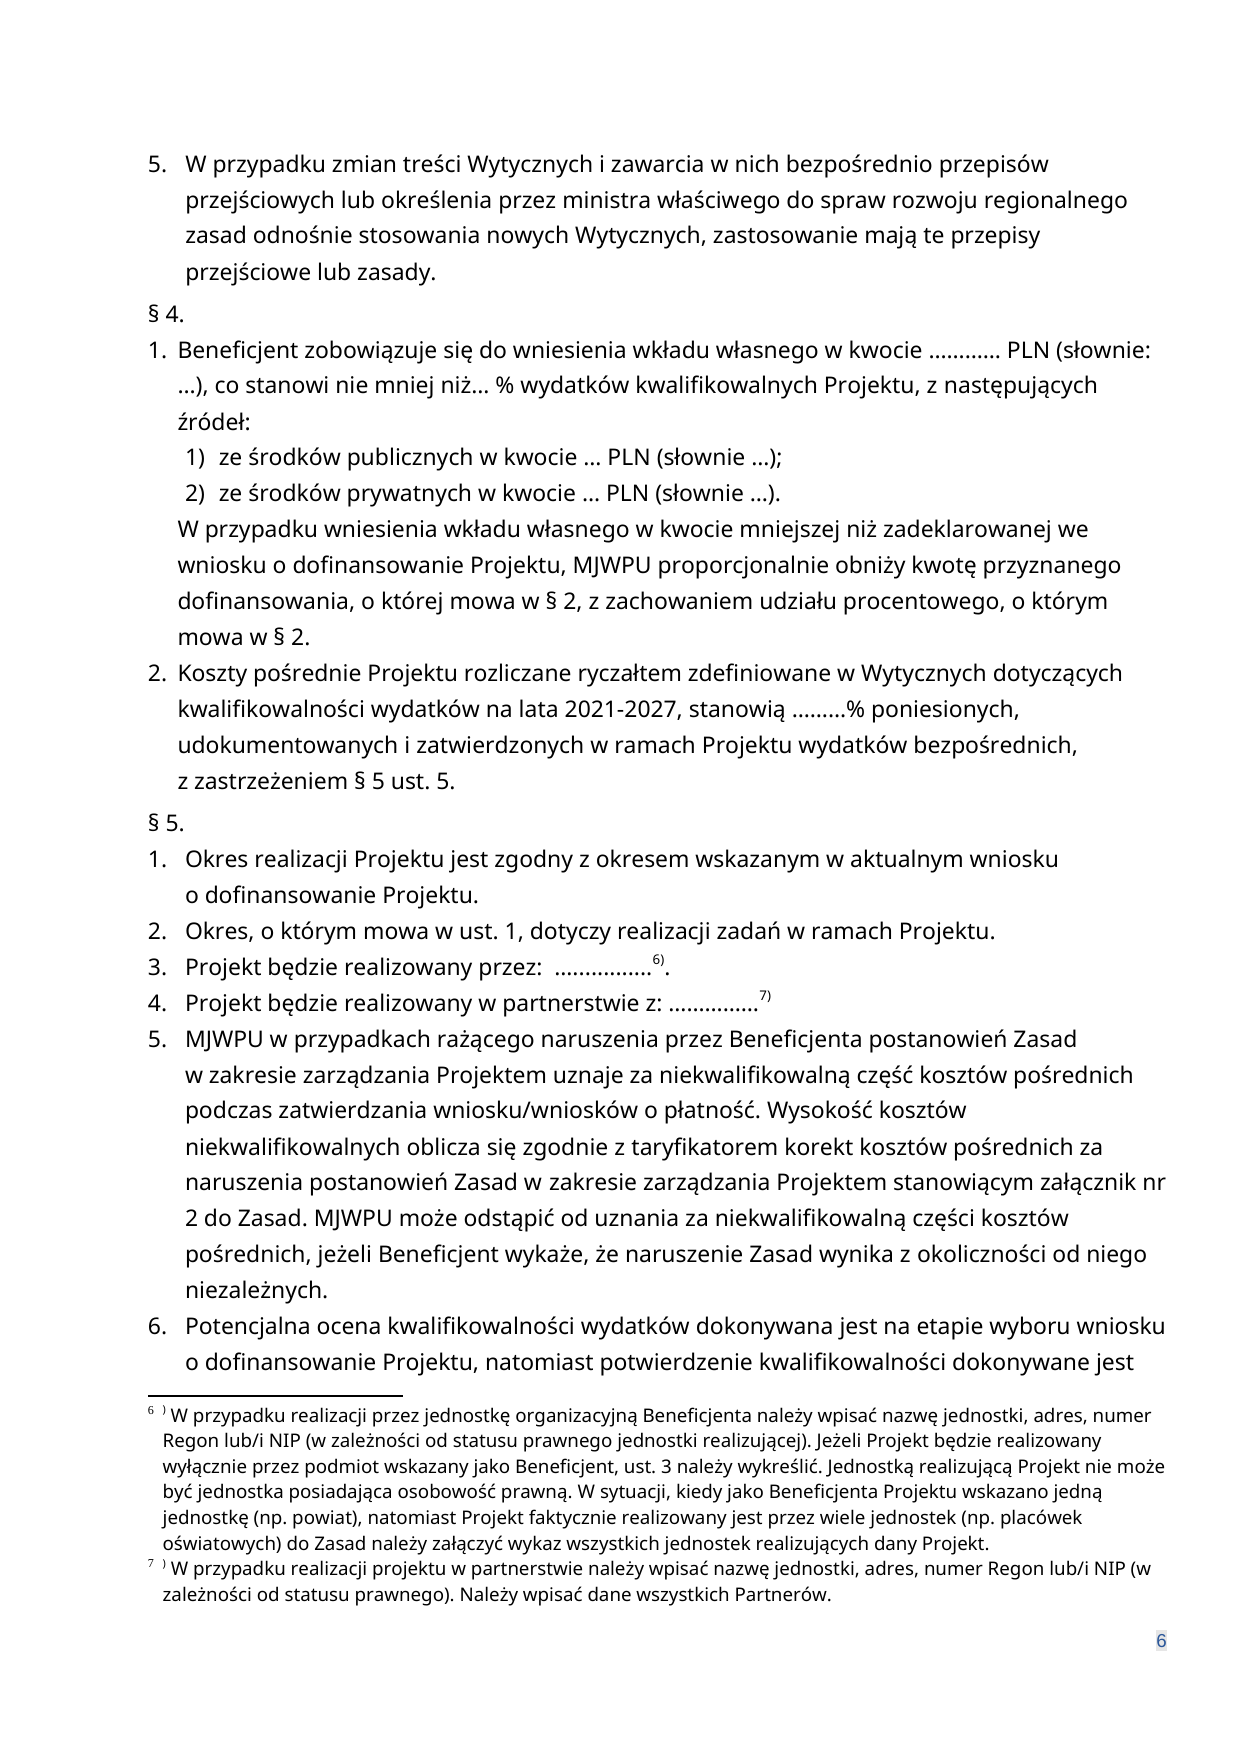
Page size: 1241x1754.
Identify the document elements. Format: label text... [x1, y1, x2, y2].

list W przypadku zmian treści Wytycznych i zawarcia w nich bezpośrednio przepisów przejściowych lub określenia przez ministra właściwego do spraw rozwoju regionalnego zasad odnośnie stosowania nowych Wytycznych, zastosowanie mają te przepisy przejściowe lub zasady. [148, 148, 1167, 287]
text W przypadku wniesienia wkładu własnego w kwocie mniejszej niż zadeklarowanej we wniosku o dofinansowanie Projektu, MJWPU proporcjonalnie obniży kwotę przyznanego dofinansowania, o której mowa w § 2, z zachowaniem udziału procentowego, o którym mowa w § 2. [177, 513, 1167, 652]
subtitle § 5. [148, 807, 1167, 838]
list ze środków publicznych w kwocie … PLN (słownie …); [185, 441, 1167, 473]
list Projekt będzie realizowany w partnerstwie z: ……………) [148, 987, 1167, 1018]
list MJWPU w przypadkach rażącego naruszenia przez Beneficjenta postanowień Zasad w zakresie zarządzania Projektem uznaje za niekwalifikowalną część kosztów pośrednich podczas zatwierdzania wniosku/wniosków o płatność. Wysokość kosztów niekwalifikowalnych oblicza się zgodnie z taryfikatorem korekt kosztów pośrednich za naruszenia postanowień Zasad w zakresie zarządzania Projektem stanowiącym załącznik nr 2 do Zasad. MJWPU może odstąpić od uznania za niekwalifikowalną części kosztów pośrednich, jeżeli Beneficjent wykaże, że naruszenie Zasad wynika z okoliczności od niego niezależnych. [148, 1023, 1167, 1305]
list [148, 1310, 1167, 1377]
list Okres, o którym mowa w ust. 1, dotyczy realizacji zadań w ramach Projektu. [148, 915, 1167, 946]
list Projekt będzie realizowany przez: ….............). [148, 951, 1167, 982]
subtitle § 4. [148, 298, 1167, 329]
list Okres realizacji Projektu jest zgodny z okresem wskazanym w aktualnym wniosku o dofinansowanie Projektu. [148, 843, 1167, 910]
list Koszty pośrednie Projektu rozliczane ryczałtem zdefiniowane w Wytycznych dotyczących kwalifikowalności wydatków na lata 2021-2027, stanowią ………% poniesionych, udokumentowanych i zatwierdzonych w ramach Projektu wydatków bezpośrednich, z zastrzeżeniem § 5 ust. 5. [148, 657, 1167, 796]
list ze środków prywatnych w kwocie … PLN (słownie …). [185, 477, 1167, 508]
list Beneficjent zobowiązuje się do wniesienia wkładu własnego w kwocie ………… PLN (słownie: …), co stanowi nie mniej niż… % wydatków kwalifikowalnych Projektu, z następujących źródeł: [148, 333, 1167, 437]
